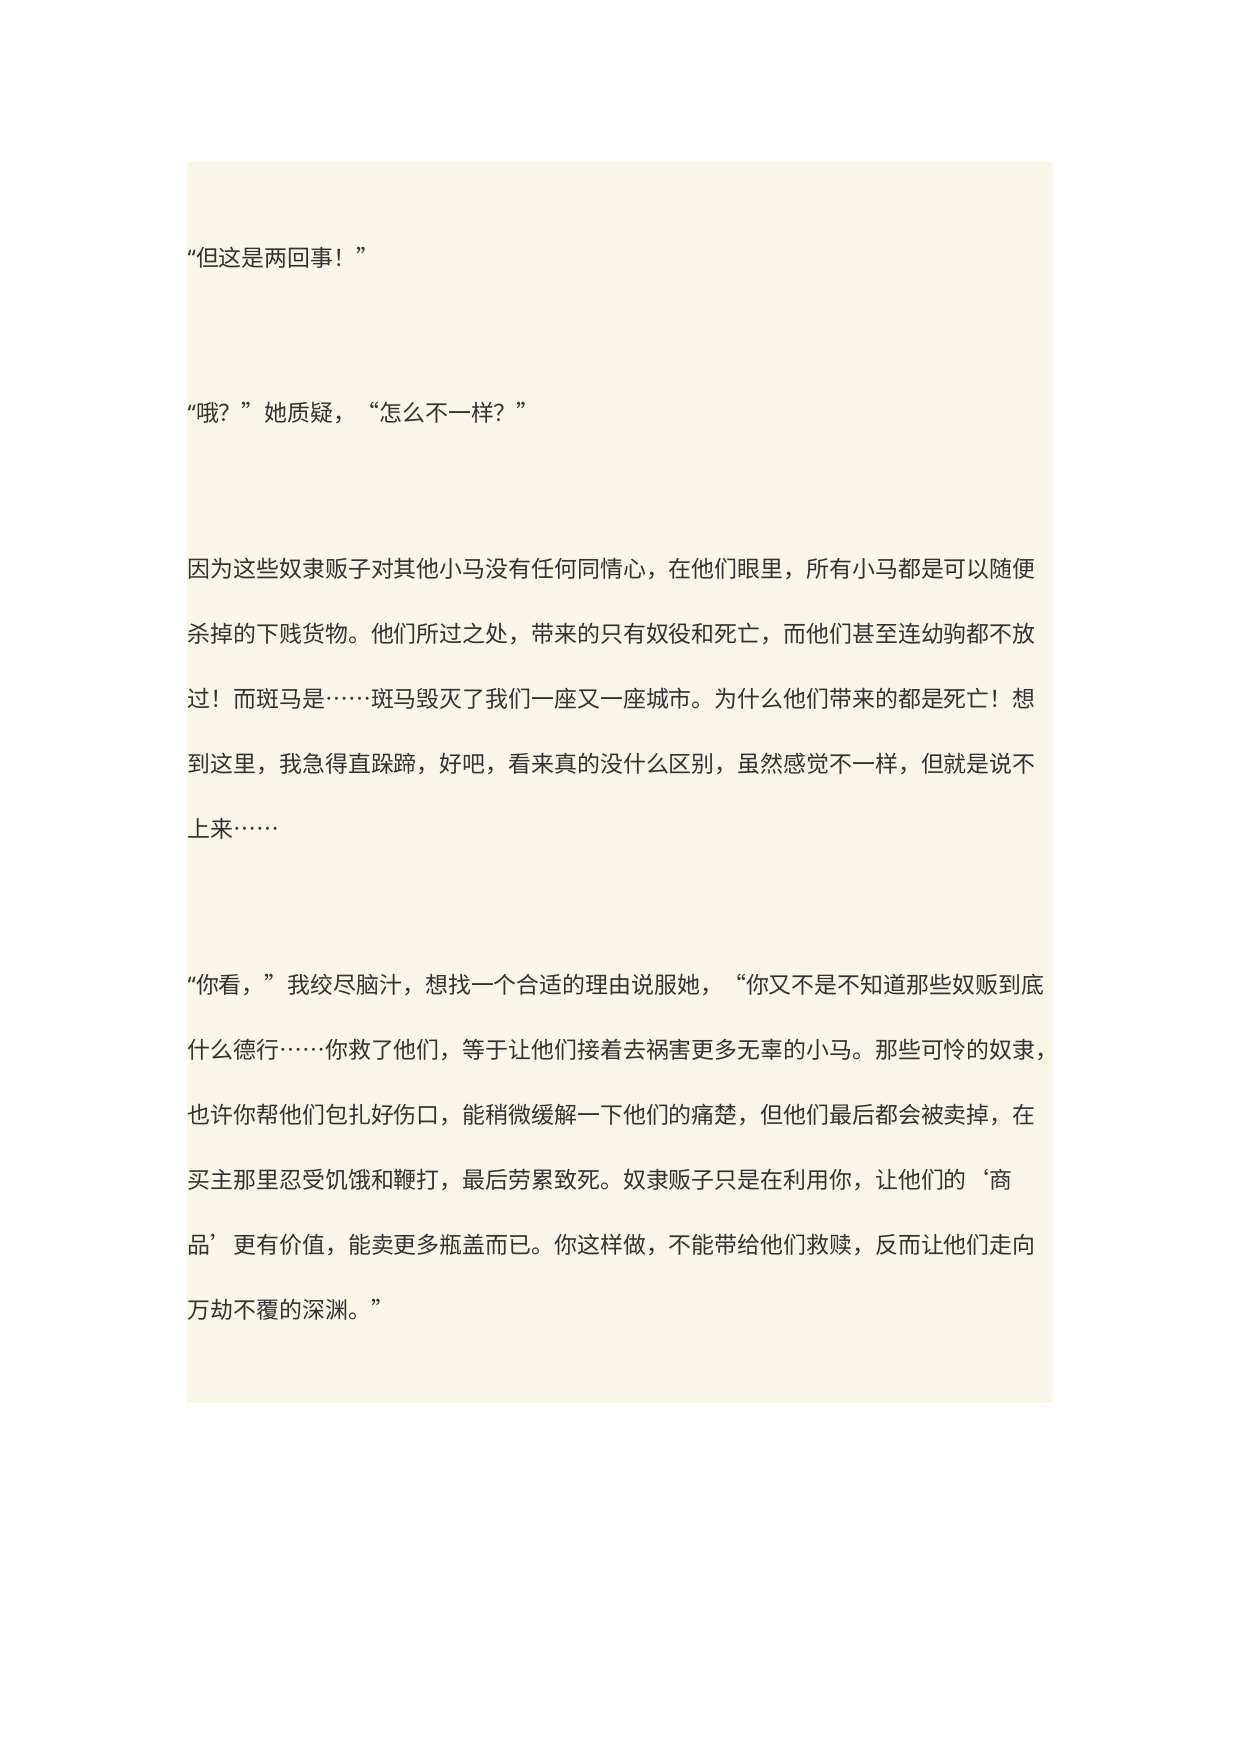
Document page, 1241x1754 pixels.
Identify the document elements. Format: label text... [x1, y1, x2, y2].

text “但这是两回事！” [187, 224, 1053, 289]
text “哦？”她质疑，“怎么不一样？” [187, 379, 1053, 444]
text 因为这些奴隶贩子对其他小马没有任何同情心，在他们眼里，所有小马都是可以随便杀掉的下贱货物。他们所过之处，带来的只有奴役和死亡，而他们甚至连幼驹都不放过！而斑马是……斑马毁灭了我们一座又一座城市。为什么他们带来的都是死亡！想到这里，我急得直跺蹄，好吧，看来真的没什么区别，虽然感觉不一样，但就是说不上来…… [187, 535, 1053, 860]
text “你看，”我绞尽脑汁，想找一个合适的理由说服她，“你又不是不知道那些奴贩到底什么德行……你救了他们，等于让他们接着去祸害更多无辜的小马。那些可怜的奴隶，也许你帮他们包扎好伤口，能稍微缓解一下他们的痛楚，但他们最后都会被卖掉，在买主那里忍受饥饿和鞭打，最后劳累致死。奴隶贩子只是在利用你，让他们的‘商品’更有价值，能卖更多瓶盖而已。你这样做，不能带给他们救赎，反而让他们走向万劫不覆的深渊。” [187, 951, 1053, 1341]
